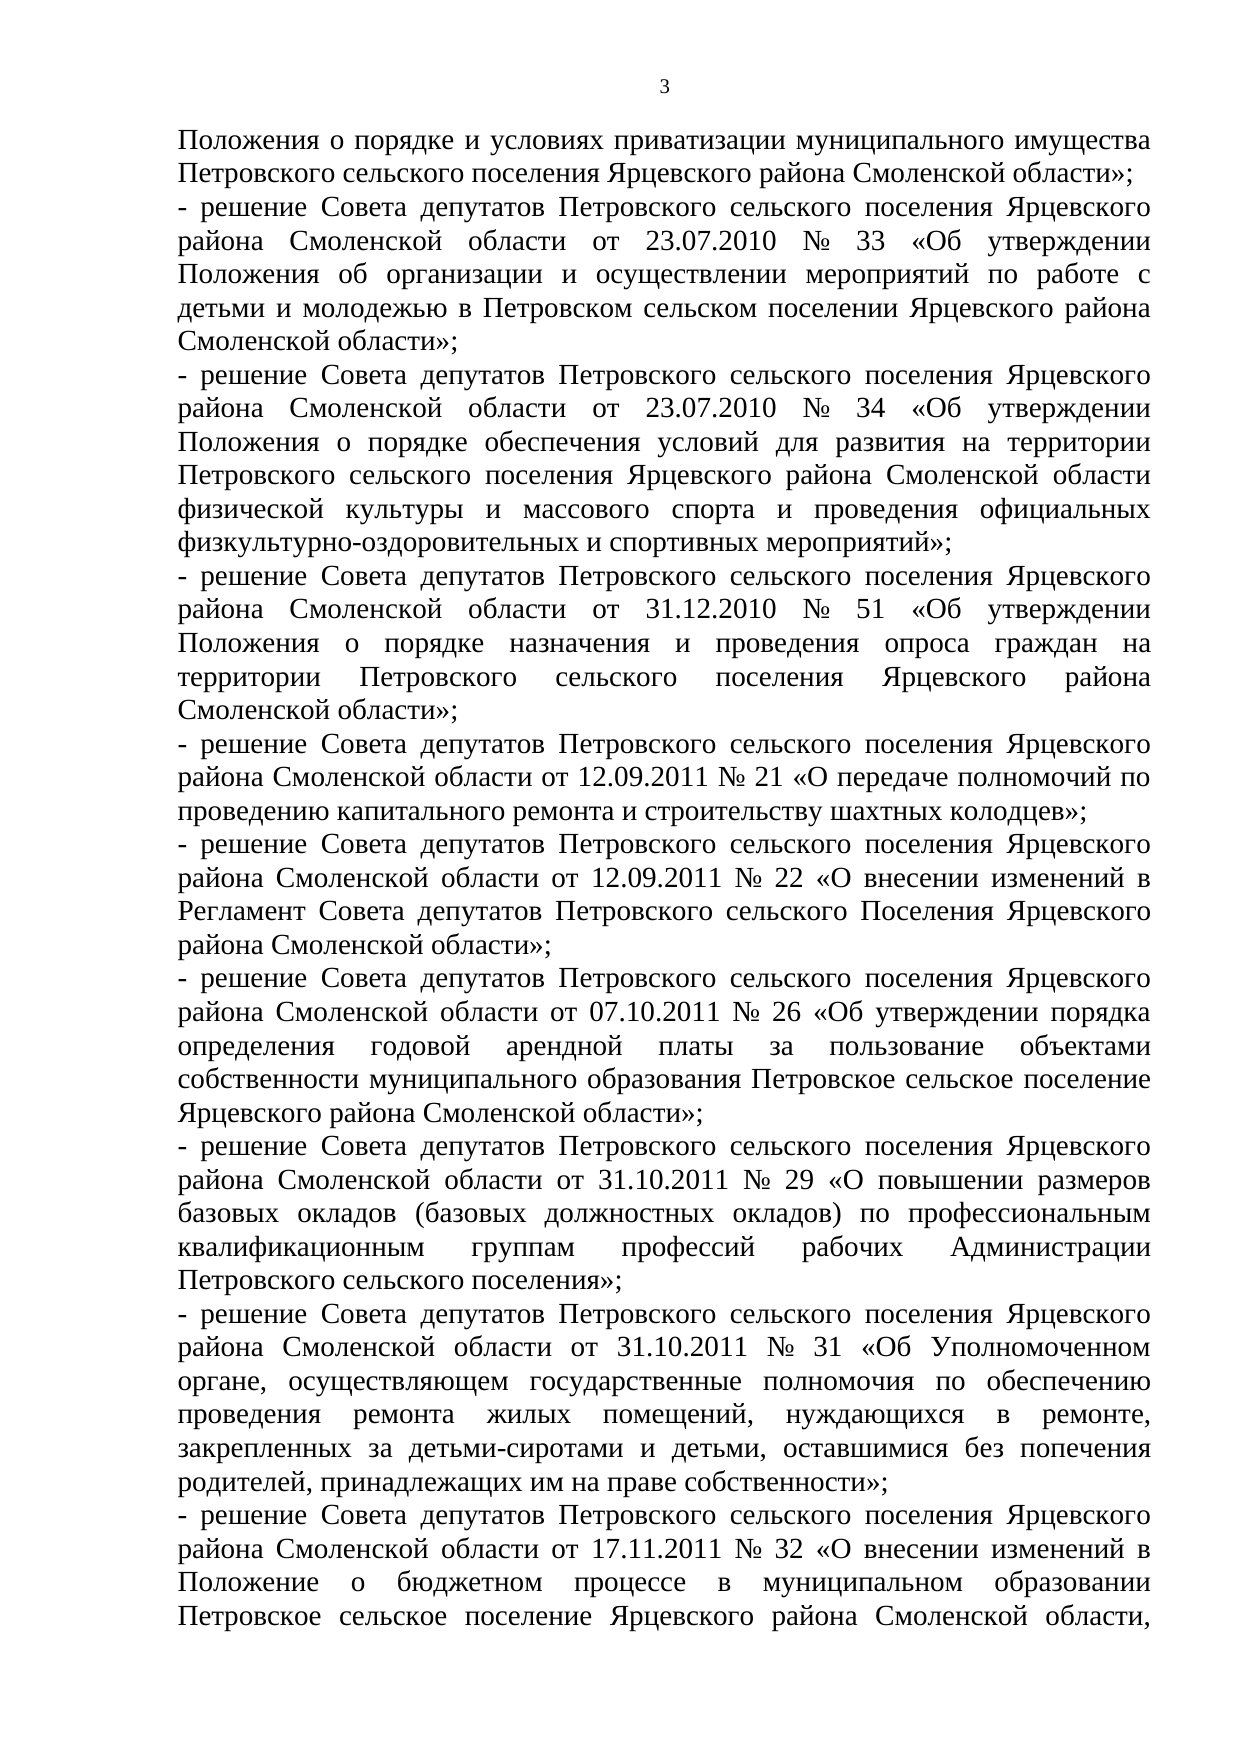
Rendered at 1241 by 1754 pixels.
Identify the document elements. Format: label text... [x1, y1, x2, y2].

text - решение Совета депутатов Петровского сельского поселения Ярцевского района Смоленской области от 31.10.2011 № 29 «О повышении размеров базовых окладов (базовых должностных окладов) по профессиональным квалификационным группам профессий рабочих Администрации Петровского сельского поселения»; [177, 1128, 1152, 1296]
text - решение Совета депутатов Петровского сельского поселения Ярцевского района Смоленской области от 23.07.2010 № 34 «Об утверждении Положения о порядке обеспечения условий для развития на территории Петровского сельского поселения Ярцевского района Смоленской области физической культуры и массового спорта и проведения официальных физкультурно-оздоровительных и спортивных мероприятий»; [177, 357, 1152, 558]
text - решение Совета депутатов Петровского сельского поселения Ярцевского района Смоленской области от 31.10.2011 № 31 «Об Уполномоченном органе, осуществляющем государственные полномочия по обеспечению проведения ремонта жилых помещений, нуждающихся в ремонте, закрепленных за детьми-сиротами и детьми, оставшимися без попечения родителей, принадлежащих им на праве собственности»; [177, 1296, 1152, 1497]
text - решение Совета депутатов Петровского сельского поселения Ярцевского района Смоленской области от 23.07.2010 № 33 «Об утверждении Положения об организации и осуществлении мероприятий по работе с детьми и молодежью в Петровском сельском поселении Ярцевского района Смоленской области»; [177, 189, 1152, 357]
text - решение Совета депутатов Петровского сельского поселения Ярцевского района Смоленской области от 12.09.2011 № 21 «О передаче полномочий по проведению капитального ремонта и строительству шахтных колодцев»; [177, 726, 1152, 826]
text - решение Совета депутатов Петровского сельского поселения Ярцевского района Смоленской области от 31.12.2010 № 51 «Об утверждении Положения о порядке назначения и проведения опроса граждан на территории Петровского сельского поселения Ярцевского района Смоленской области»; [177, 558, 1152, 726]
text - решение Совета депутатов Петровского сельского поселения Ярцевского района Смоленской области от 07.10.2011 № 26 «Об утверждении порядка определения годовой арендной платы за пользование объектами собственности муниципального образования Петровское сельское поселение Ярцевского района Смоленской области»; [177, 961, 1152, 1128]
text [177, 1497, 1152, 1631]
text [177, 122, 1152, 189]
text - решение Совета депутатов Петровского сельского поселения Ярцевского района Смоленской области от 12.09.2011 № 22 «О внесении изменений в Регламент Совета депутатов Петровского сельского Поселения Ярцевского района Смоленской области»; [177, 826, 1152, 961]
